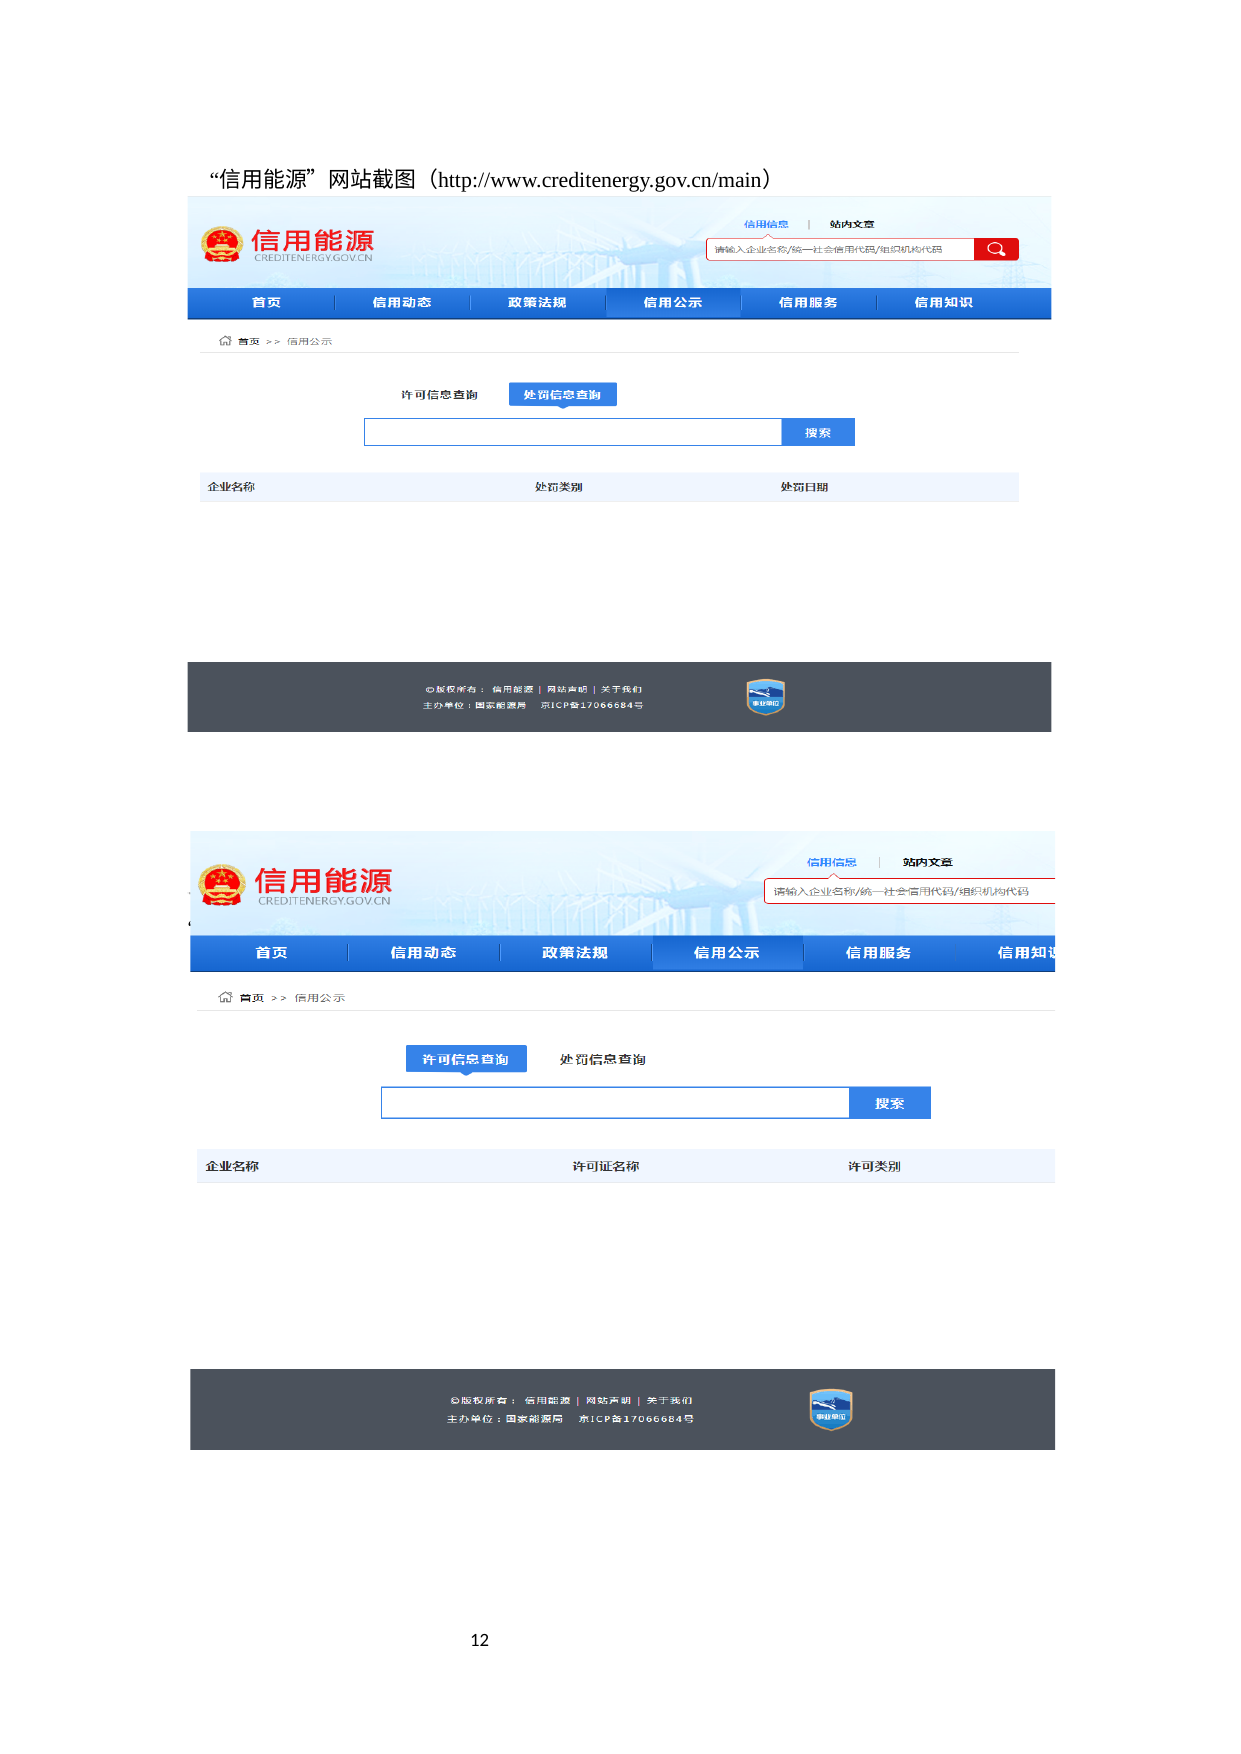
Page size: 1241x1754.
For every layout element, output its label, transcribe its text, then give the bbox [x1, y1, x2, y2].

picture [187, 194, 1052, 732]
picture [190, 831, 1056, 1450]
